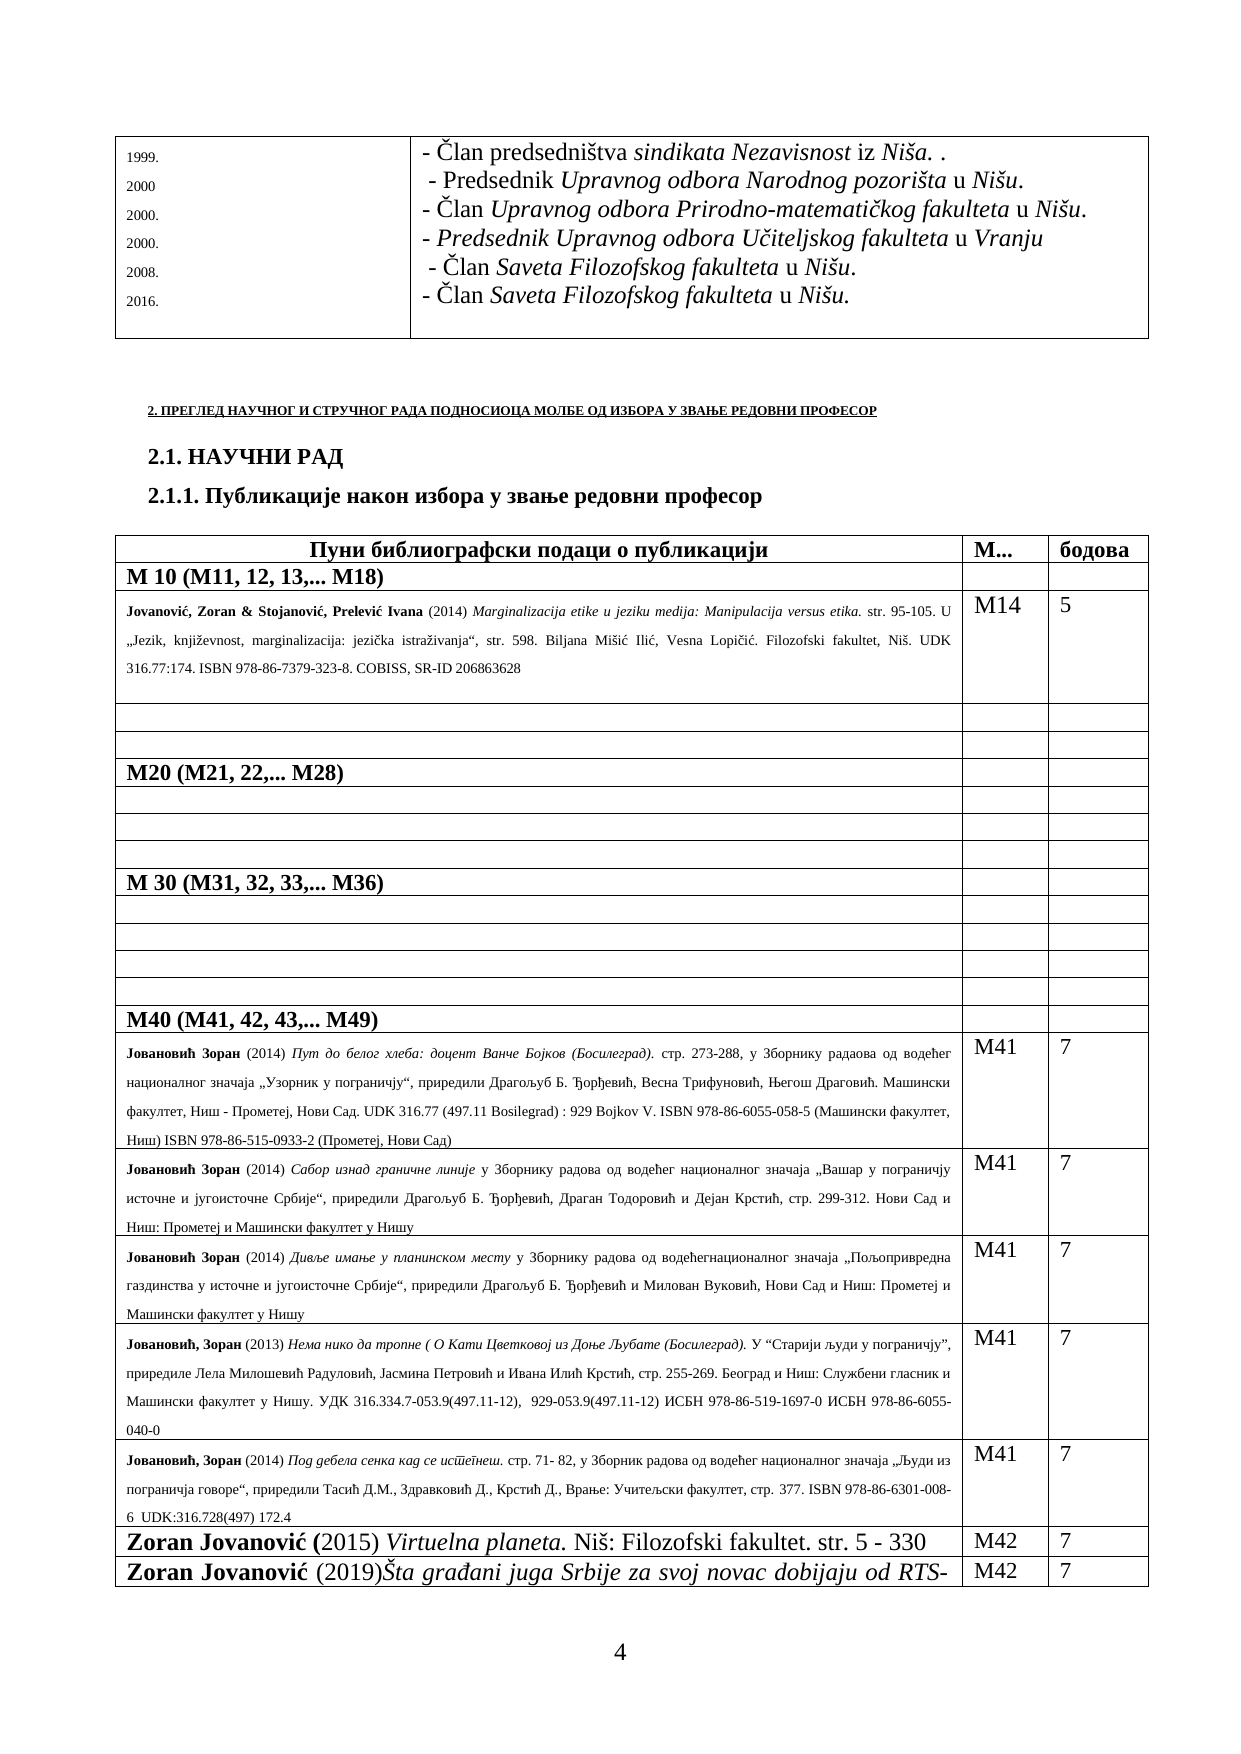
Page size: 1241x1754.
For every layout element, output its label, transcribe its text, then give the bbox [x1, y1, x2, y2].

table_cell Јовановић, Зоран (2013) Нема нико да тропне ( O Кати Цветковој из Доње Љубате (Босилеград). У “Старији људи у пограничју”, приредиле Лела Милошевић Радуловић, Јасмина Петровић и Ивана Илић Крстић, стр. 255-269. Београд и Ниш: Службени гласник и Машински факултет у Нишу. УДК 316.334.7-053.9(497.11-12), 929-053.9(497.11-12) ИСБН 978-86-519-1697-0 ИСБН 978-86-6055-040-0 [116, 1324, 962, 1439]
table_cell [963, 896, 1048, 922]
table_cell 7 [1049, 1236, 1148, 1323]
table_cell [116, 704, 962, 731]
table_cell 7 [1049, 1149, 1148, 1235]
table_cell М41 [963, 1440, 1048, 1526]
table_cell [1049, 759, 1148, 786]
table_cell [116, 924, 962, 950]
table_cell [963, 563, 1048, 589]
table_cell [116, 951, 962, 977]
table_cell [963, 732, 1048, 758]
table_cell M 30 (M31, 32, 33,... M36) [116, 869, 962, 895]
text 2.1.1. Публикације након избора у звање редовни професор [148, 482, 1092, 508]
table_cell М40 (М41, 42, 43,... М49) [116, 1006, 962, 1032]
table_cell [116, 814, 962, 840]
table_cell 7 [1049, 1440, 1148, 1526]
table_cell М41 [963, 1033, 1048, 1148]
table_cell Јовановић Зоран (2014) Пут до белог хлеба: доцент Ванче Бојков (Босилеград). стр. 273-288, у Зборнику радаова од водећег националног значаја „Узорник у пограничју“, приредили Драгољуб Б. Ђорђевић, Весна Трифуновић, Његош Драговић. Машински факултет, Ниш - Прометеј, Нови Сад. UDK 316.77 (497.11 Bosilegrad) : 929 Bojkov V. ISBN 978-86-6055-058-5 (Машински факултет, Ниш) ISBN 978-86-515-0933-2 (Прометеј, Нови Сад) [116, 1033, 962, 1148]
table_cell [116, 896, 962, 922]
table_cell M20 (M21, 22,... M28) [116, 759, 962, 786]
table_cell [1049, 841, 1148, 868]
table_cell [963, 951, 1048, 977]
table_cell [1049, 924, 1148, 950]
table_cell M 10 (M11, 12, 13,... M18) [116, 563, 962, 589]
table_cell [963, 787, 1048, 813]
table_cell [116, 978, 962, 1005]
table_cell [963, 814, 1048, 840]
table_cell Jовановић, Зоран (2014) Под дебела сенка кад се истегнеш. стр. 71- 82, у Зборник радова од водећег националног значаја „Људи из пограничја говоре“, приредили Тасић Д.М., Здравковић Д., Крстић Д., Врање: Учитељски факултет, стр. 377. ISBN 978-86-6301-008-6 UDK:316.728(497) 172.4 [116, 1440, 962, 1526]
table_cell Jovanović, Zoran & Stojanović, Prelević Ivana (2014) Marginalizacija etike u jeziku medija: Manipulacija versus etika. str. 95-105. U „Jezik, književnost, marginalizacija: jezička istraživanja“, str. 598. Biljana Mišić Ilić, Vesna Lopičić. Filozofski fakultet, Niš. UDK 316.77:174. ISBN 978-86-7379-323-8. COBISS, SR-ID 206863628 [116, 591, 962, 703]
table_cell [411, 137, 1148, 338]
table_cell Јовановић Зоран (2014) Сабор изнад граничне линије у Зборнику радова од водећег националног значаја „Вашар у пограничју источне и југоисточне Србије“, приредили Драгољуб Б. Ђорђевић, Драган Тодоровић и Дејан Крстић, стр. 299-312. Нови Сад и Ниш: Прометеј и Машински факултет у Нишу [116, 1149, 962, 1235]
table_cell М14 [963, 591, 1048, 703]
table_cell [963, 1006, 1048, 1032]
subtitle 2. ПРЕГЛЕД НАУЧНОГ И СТРУЧНОГ РАДА ПОДНОСИОЦА МОЛБЕ ОД ИЗБОРА У ЗВАЊЕ РЕДОВНИ ПРОФЕСОР [147, 392, 1092, 418]
table_cell М42 [963, 1527, 1048, 1556]
table_cell [963, 704, 1048, 731]
table_cell 7 [1049, 1527, 1148, 1556]
table_header бодова [1049, 536, 1148, 562]
table_cell [116, 841, 962, 868]
table_cell 7 [1049, 1557, 1148, 1586]
table_cell [1049, 869, 1148, 895]
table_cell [116, 137, 410, 338]
table_cell [963, 759, 1048, 786]
table_cell [963, 841, 1048, 868]
text 2.1. НАУЧНИ РАД [148, 443, 1092, 469]
table_cell [963, 869, 1048, 895]
table_cell [1049, 814, 1148, 840]
table_cell 5 [1049, 591, 1148, 703]
table_cell [1049, 563, 1148, 589]
table_cell [116, 787, 962, 813]
table_cell [1049, 787, 1148, 813]
table_cell Јовановић Зоран (2014) Дивље имање у планинском месту у Зборнику радова од водећегнационалног значаја „Пољопривредна газдинства у источне и југоисточне Србије“, приредили Драгољуб Б. Ђорђевић и Милован Вуковић, Нови Сад и Ниш: Прометеј и Машински факултет у Нишу [116, 1236, 962, 1323]
table_header М... [963, 536, 1048, 562]
table_cell [1049, 704, 1148, 731]
table_cell [963, 924, 1048, 950]
table_cell М41 [963, 1324, 1048, 1439]
table_cell [963, 978, 1048, 1005]
table_cell 7 [1049, 1324, 1148, 1439]
table_header Пуни библиографски подаци о публикацији [116, 536, 962, 562]
table_cell [1049, 1006, 1148, 1032]
table_cell [116, 732, 962, 758]
table_cell [1049, 978, 1148, 1005]
table_cell [1049, 896, 1148, 922]
table_cell М41 [963, 1149, 1048, 1235]
table_cell М42 [963, 1557, 1048, 1586]
table_cell 7 [1049, 1033, 1148, 1148]
table_cell Zoran Jovanović (2015) Virtuelna planeta. Niš: Filozofski fakultet. str. 5 - 330 [116, 1527, 962, 1556]
table_cell [1049, 732, 1148, 758]
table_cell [116, 1557, 962, 1586]
table_cell М41 [963, 1236, 1048, 1323]
table_cell [1049, 951, 1148, 977]
